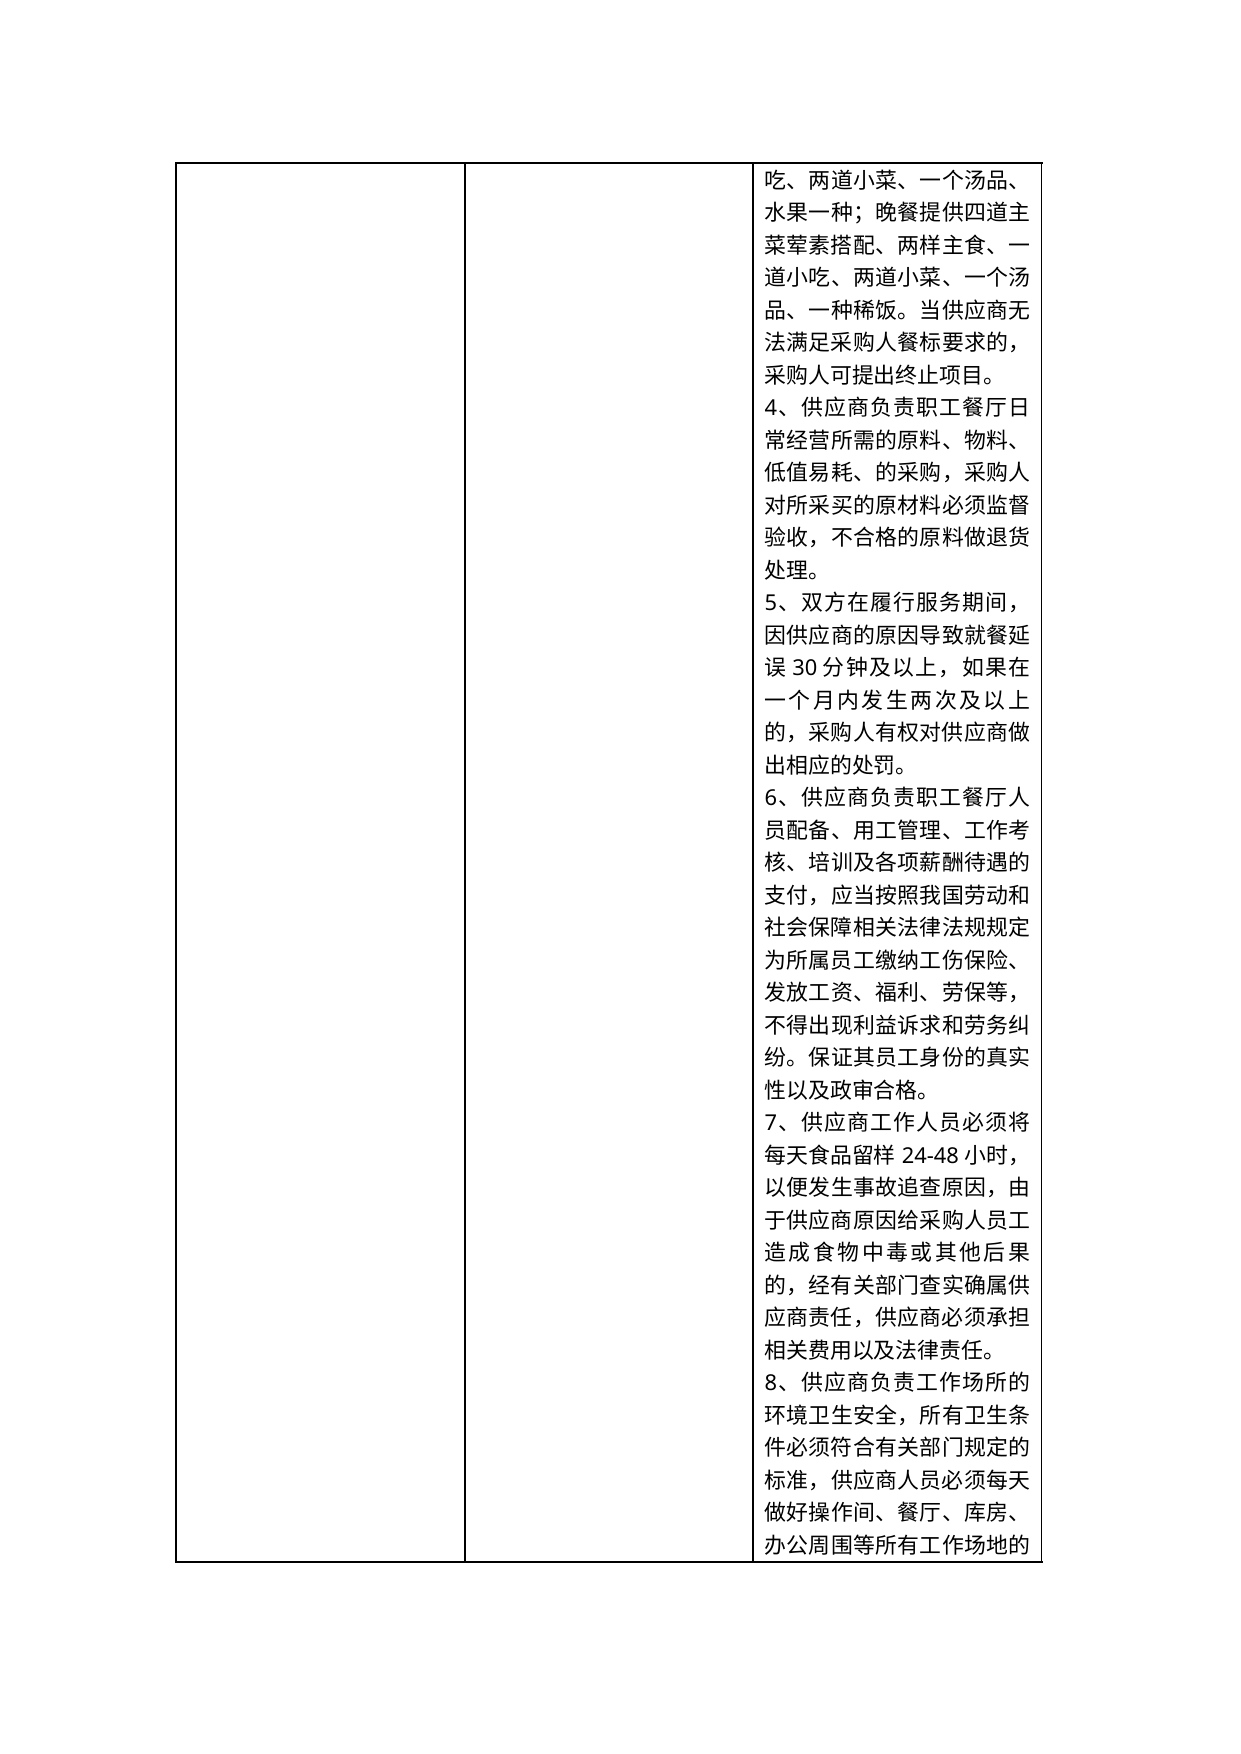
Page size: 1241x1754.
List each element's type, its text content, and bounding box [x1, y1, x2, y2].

table_cell [177, 164, 464, 1561]
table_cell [754, 164, 1041, 1561]
table_cell 1 [466, 164, 752, 1561]
